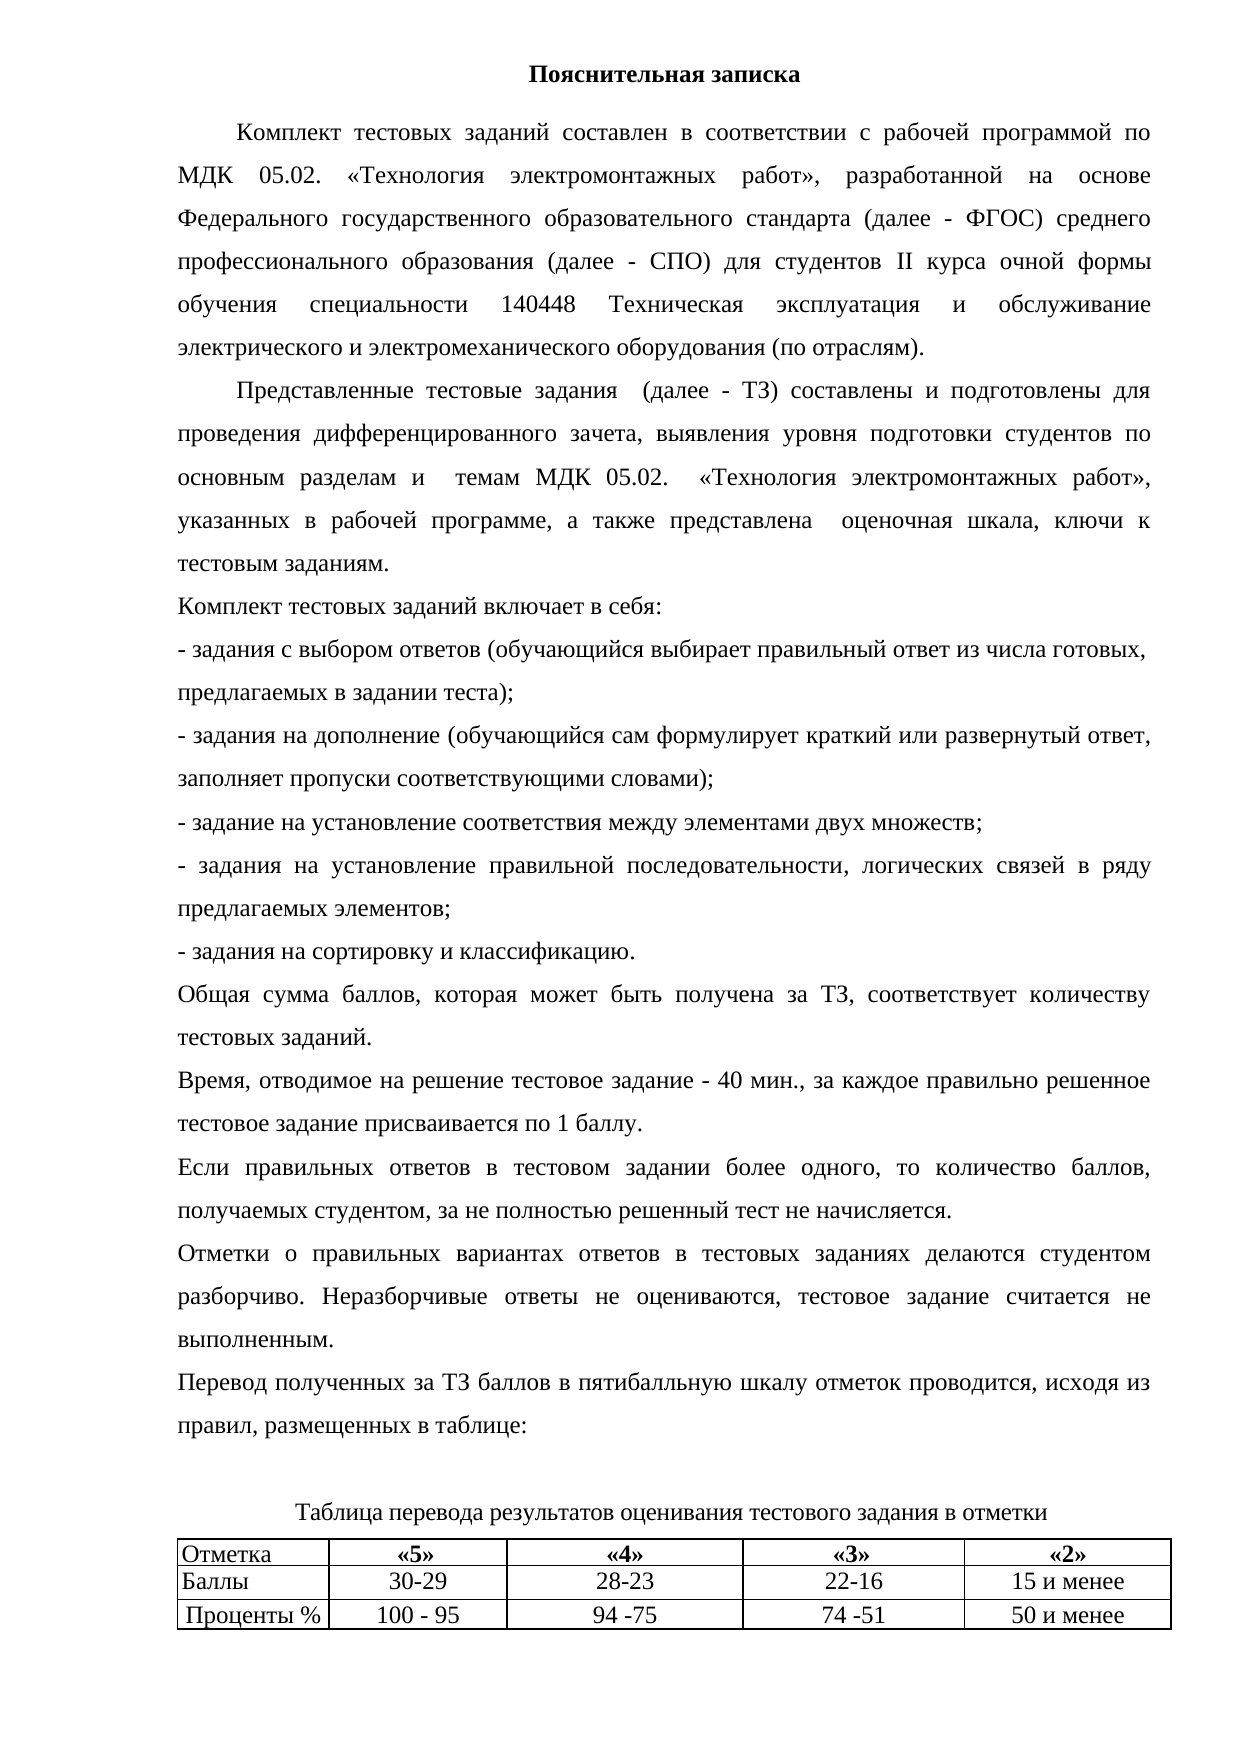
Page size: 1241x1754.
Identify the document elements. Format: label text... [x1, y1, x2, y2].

table_cell 30-29 [330, 1566, 506, 1598]
table_cell 50 и менее [965, 1600, 1170, 1628]
text Перевод полученных за ТЗ баллов в пятибалльную шкалу отметок проводится, исходя из правил, размещенных в таблице: [177, 1367, 1152, 1439]
text Комплект тестовых заданий включает в себя: [177, 591, 1152, 620]
text Представленные тестовые задания (далее - ТЗ) составлены и подготовлены для проведения дифференцированного зачета, выявления уровня подготовки студентов по основным разделам и темам МДК 05.02. «Технология электромонтажных работ», указанных в рабочей программе, а также представлена оценочная шкала, ключи к тестовым заданиям. [177, 375, 1152, 577]
text Комплект тестовых заданий составлен в соответствии с рабочей программой по МДК 05.02. «Технология электромонтажных работ», разработанной на основе Федерального государственного образовательного стандарта (далее - ФГОС) среднего профессионального образования (далее - СПО) для студентов II курса очной формы обучения специальности 140448 Техническая эксплуатация и обслуживание электрического и электромеханического оборудования (по отраслям). [177, 117, 1152, 361]
text - задание на установление соответствия между элементами двух множеств; [177, 807, 1152, 835]
table_header «3» [744, 1540, 964, 1565]
table_cell Проценты % [239, 1600, 328, 1628]
text Время, отводимое на решение тестовое задание - 40 мин., за каждое правильно решенное тестовое задание присваивается по 1 баллу. [177, 1065, 1152, 1137]
text Таблица перевода результатов оценивания тестового задания в отметки [191, 1497, 1152, 1525]
text - задания на сортировку и классификацию. [177, 936, 1152, 965]
table_cell 100 - 95 [330, 1600, 506, 1628]
text - задания на установление правильной последовательности, логических связей в ряду предлагаемых элементов; [177, 850, 1152, 922]
table_cell Баллы [178, 1566, 328, 1598]
text - задания с выбором ответов (обучающийся выбирает правильный ответ из числа готовых, предлагаемых в задании теста); [177, 634, 1152, 706]
text - задания на дополнение (обучающийся сам формулирует краткий или развернутый ответ, заполняет пропуски соответствующими словами); [177, 720, 1152, 792]
text Отметки о правильных вариантах ответов в тестовых заданиях делаются студентом разборчиво. Неразборчивые ответы не оцениваются, тестовое задание считается не выполненным. [177, 1238, 1152, 1353]
text Пояснительная записка [177, 59, 1152, 88]
text Общая сумма баллов, которая может быть получена за ТЗ, соответствует количеству тестовых заданий. [177, 979, 1152, 1051]
table_cell 15 и менее [965, 1566, 1170, 1598]
table_header Отметка [178, 1540, 328, 1565]
table_header «5» [330, 1540, 506, 1565]
table_header «4» [508, 1540, 742, 1565]
table_header «2» [965, 1540, 1170, 1565]
table_cell 94 -75 [508, 1600, 742, 1628]
text Если правильных ответов в тестовом задании более одного, то количество баллов, получаемых студентом, за не полностью решенный тест не начисляется. [177, 1152, 1152, 1223]
table_cell 74 -51 [744, 1600, 964, 1628]
table_cell 28-23 [508, 1566, 742, 1598]
table_cell Проценты % [178, 1600, 205, 1628]
table_cell 22-16 [744, 1566, 964, 1598]
